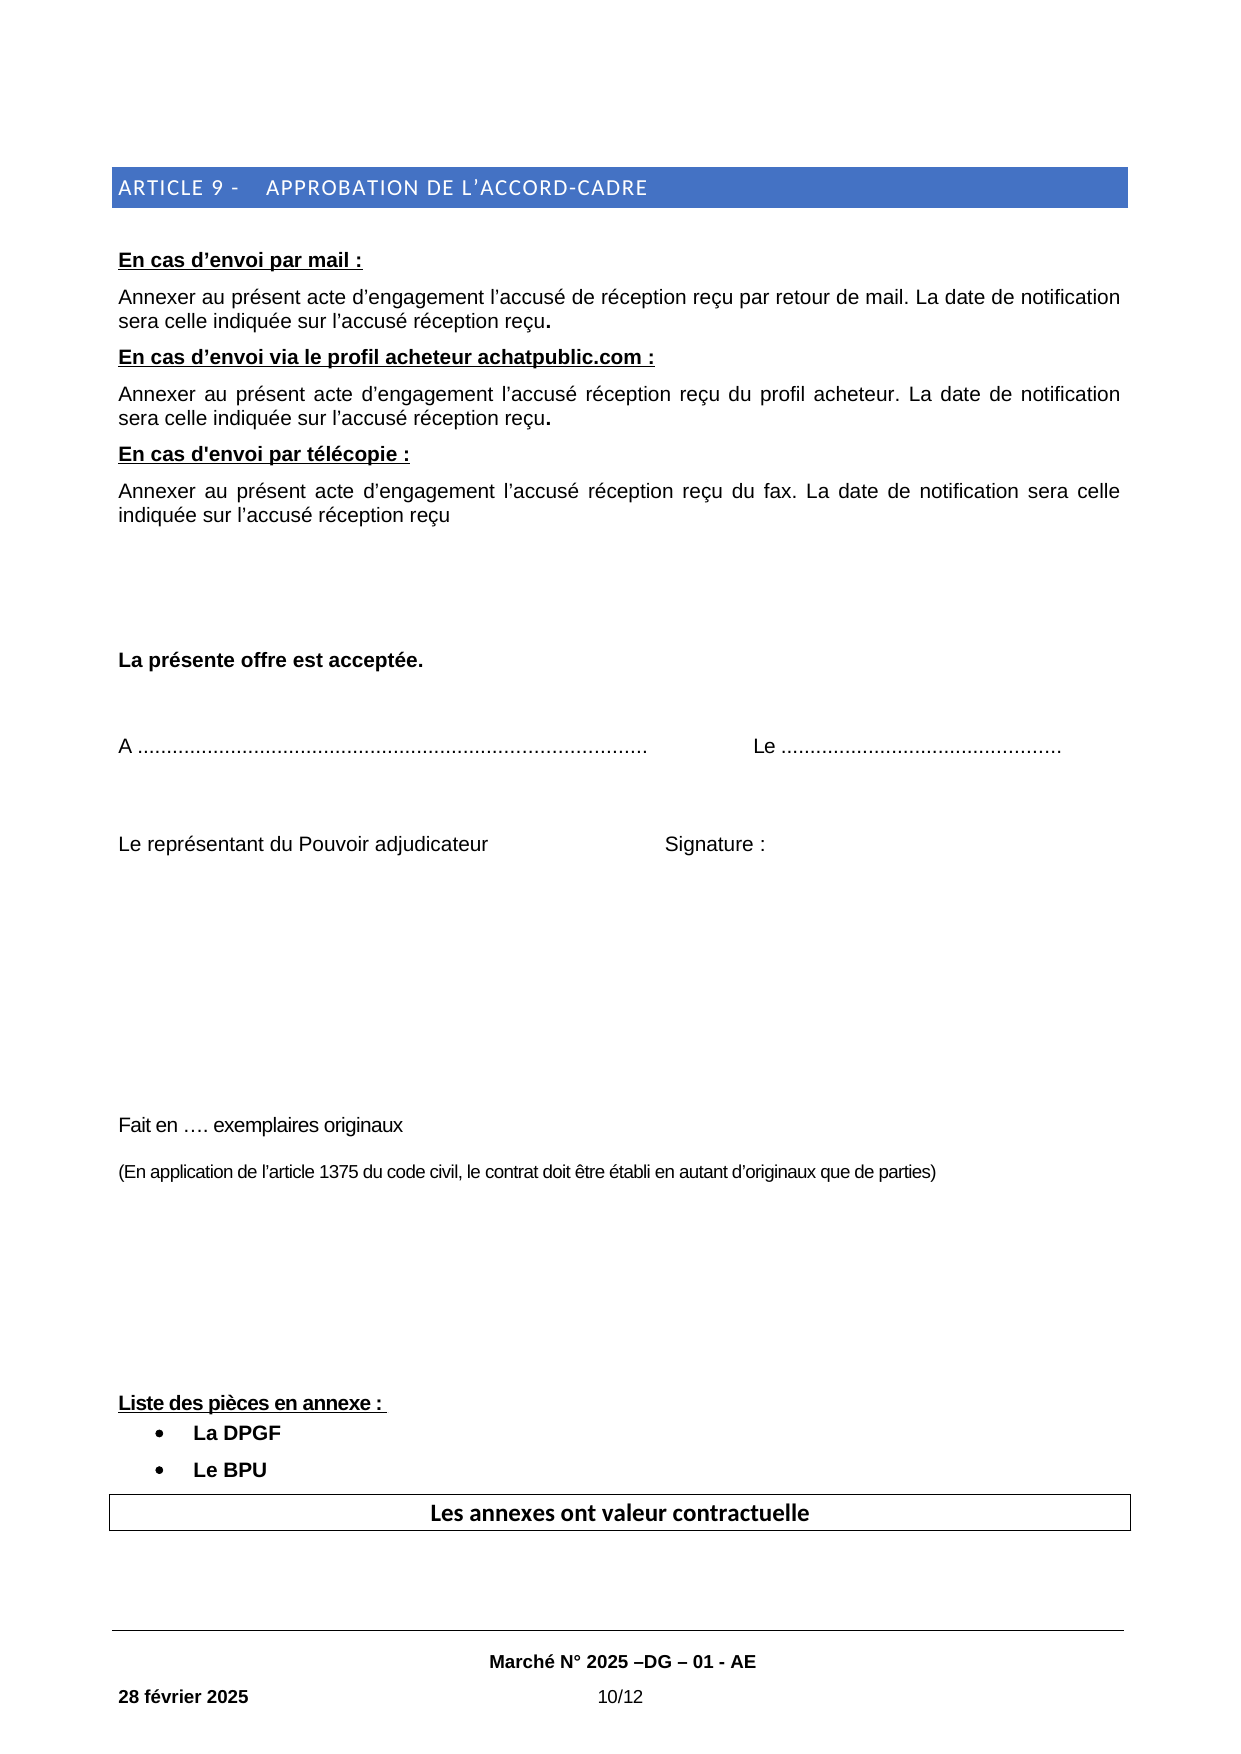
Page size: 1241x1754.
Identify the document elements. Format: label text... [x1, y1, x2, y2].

text Annexer au présent acte d’engagement l’accusé réception reçu du fax. La date de notification sera celle indiquée sur l’accusé réception reçu [118, 478, 1122, 526]
text Annexer au présent acte d’engagement l’accusé réception reçu du profil acheteur. La date de notification sera celle indiquée sur l’accusé réception reçu. [118, 382, 1122, 429]
text La présente offre est acceptée. [118, 648, 1122, 672]
text Annexer au présent acte d’engagement l’accusé de réception reçu par retour de mail. La date de notification sera celle indiquée sur l’accusé réception reçu. [118, 285, 1122, 333]
list Le BPU [156, 1458, 1122, 1482]
subtitle approbation de l’accord-cadre [118, 173, 1122, 201]
text En cas d’envoi par mail : [118, 248, 1122, 272]
text Fait en …. exemplaires originaux [118, 1113, 1122, 1137]
text A Le [118, 734, 1122, 758]
list La DPGF [156, 1421, 1122, 1445]
text (En application de l’article 1375 du code civil, le contrat doit être établi en autant d’originaux que de parties) [118, 1161, 1122, 1183]
text Le représentant du Pouvoir adjudicateur Signature : [118, 832, 1122, 856]
text Les annexes ont valeur contractuelle [110, 1495, 1130, 1530]
text En cas d’envoi via le profil acheteur achatpublic.com : [118, 345, 1122, 369]
text Liste des pièces en annexe : [118, 1391, 1122, 1415]
text En cas d'envoi par télécopie : [118, 442, 1122, 466]
